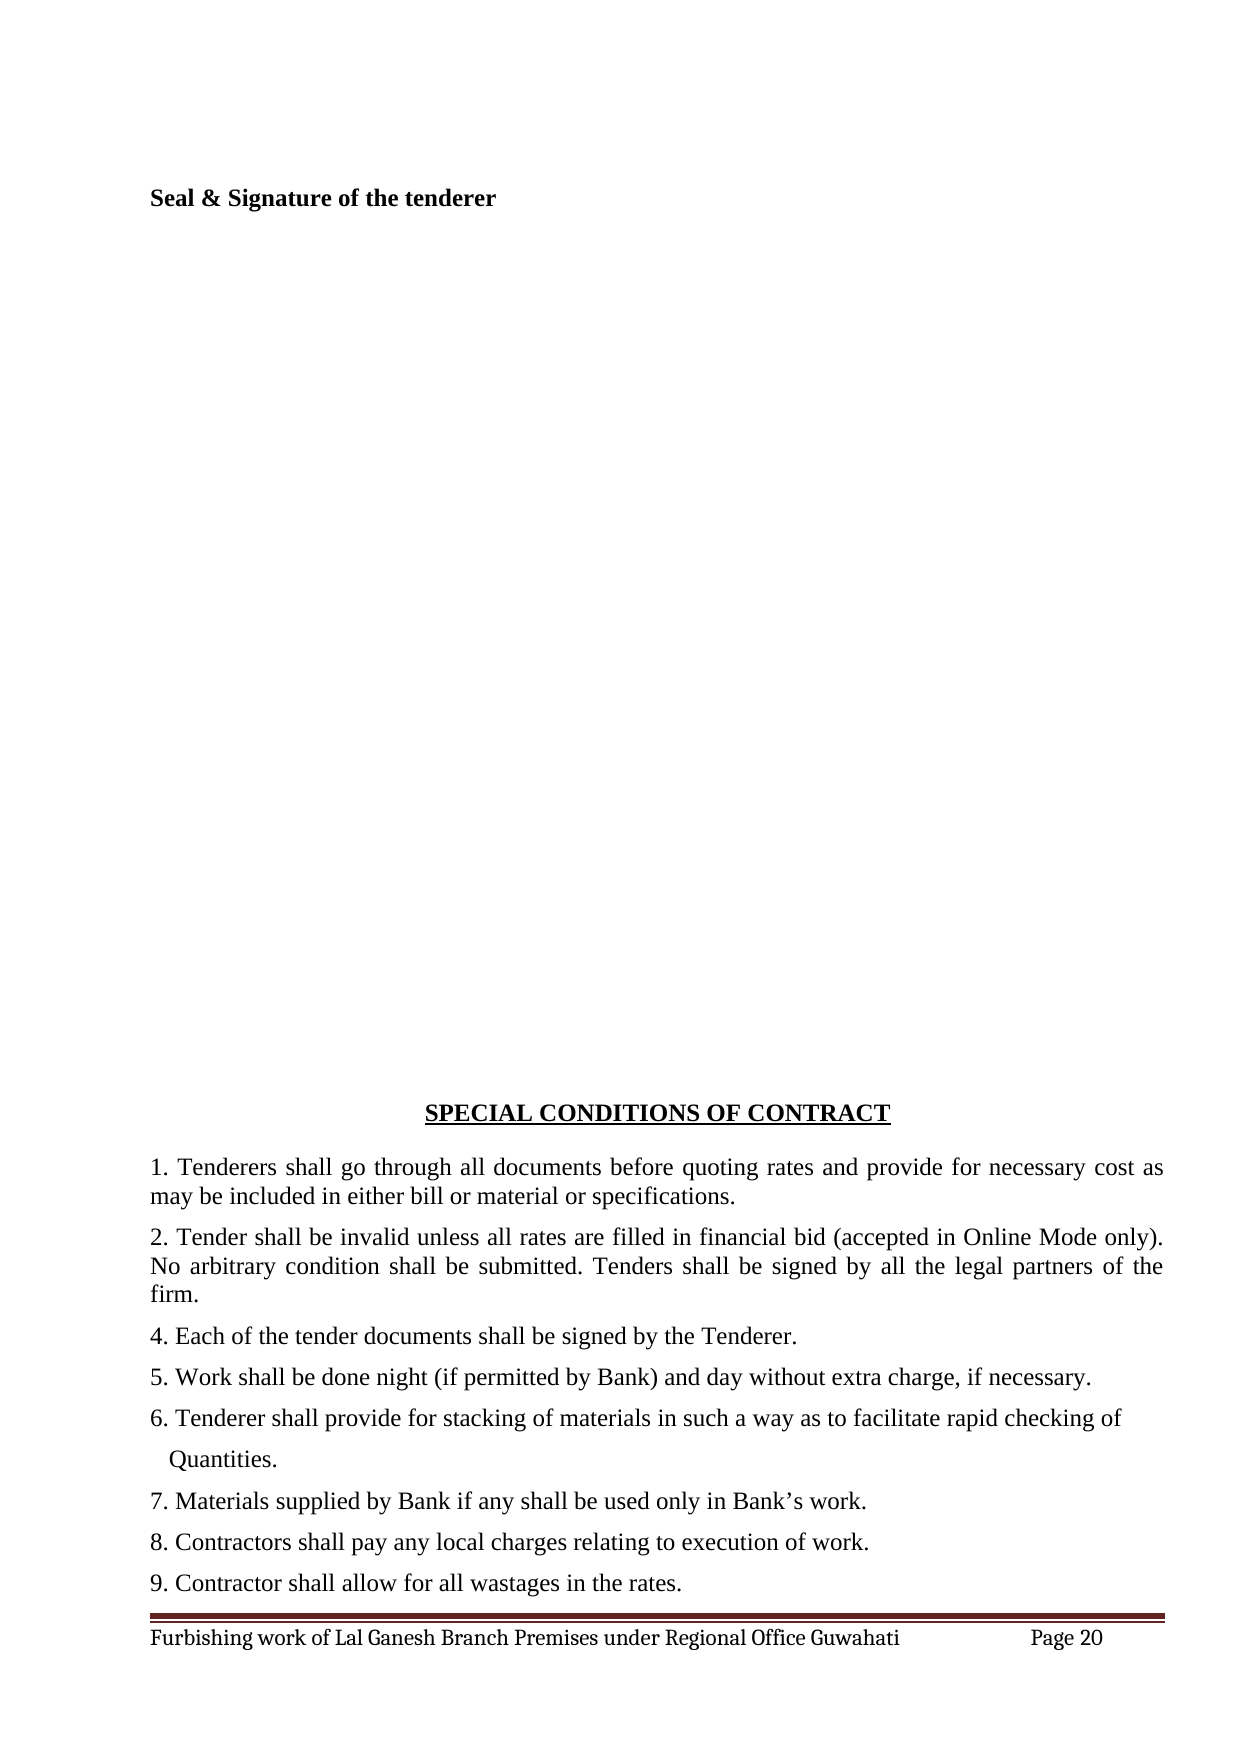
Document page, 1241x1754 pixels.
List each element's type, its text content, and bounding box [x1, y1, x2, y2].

text 7. Materials supplied by Bank if any shall be used only in Bank’s work. [150, 1486, 1165, 1514]
text 4. Each of the tender documents shall be signed by the Tenderer. [150, 1321, 1165, 1349]
text 2. Tender shall be invalid unless all rates are filled in financial bid (accepted in Online Mode only). No arbitrary condition shall be submitted. Tenders shall be signed by all the legal partners of the firm. [150, 1222, 1165, 1308]
text 6. Tenderer shall provide for stacking of materials in such a way as to facilitate rapid checking of [150, 1403, 1165, 1432]
text SPECIAL CONDITIONS OF CONTRACT [150, 1098, 1165, 1127]
text Seal & Signature of the tenderer [150, 183, 1165, 211]
text 5. Work shall be done night (if permitted by Bank) and day without extra charge, if necessary. [150, 1362, 1165, 1391]
text 1. Tenderers shall go through all documents before quoting rates and provide for necessary cost as may be included in either bill or material or specifications. [150, 1152, 1165, 1209]
text Quantities. [150, 1444, 1165, 1473]
text 9. Contractor shall allow for all wastages in the rates. [150, 1568, 1165, 1597]
text 8. Contractors shall pay any local charges relating to execution of work. [150, 1527, 1165, 1556]
